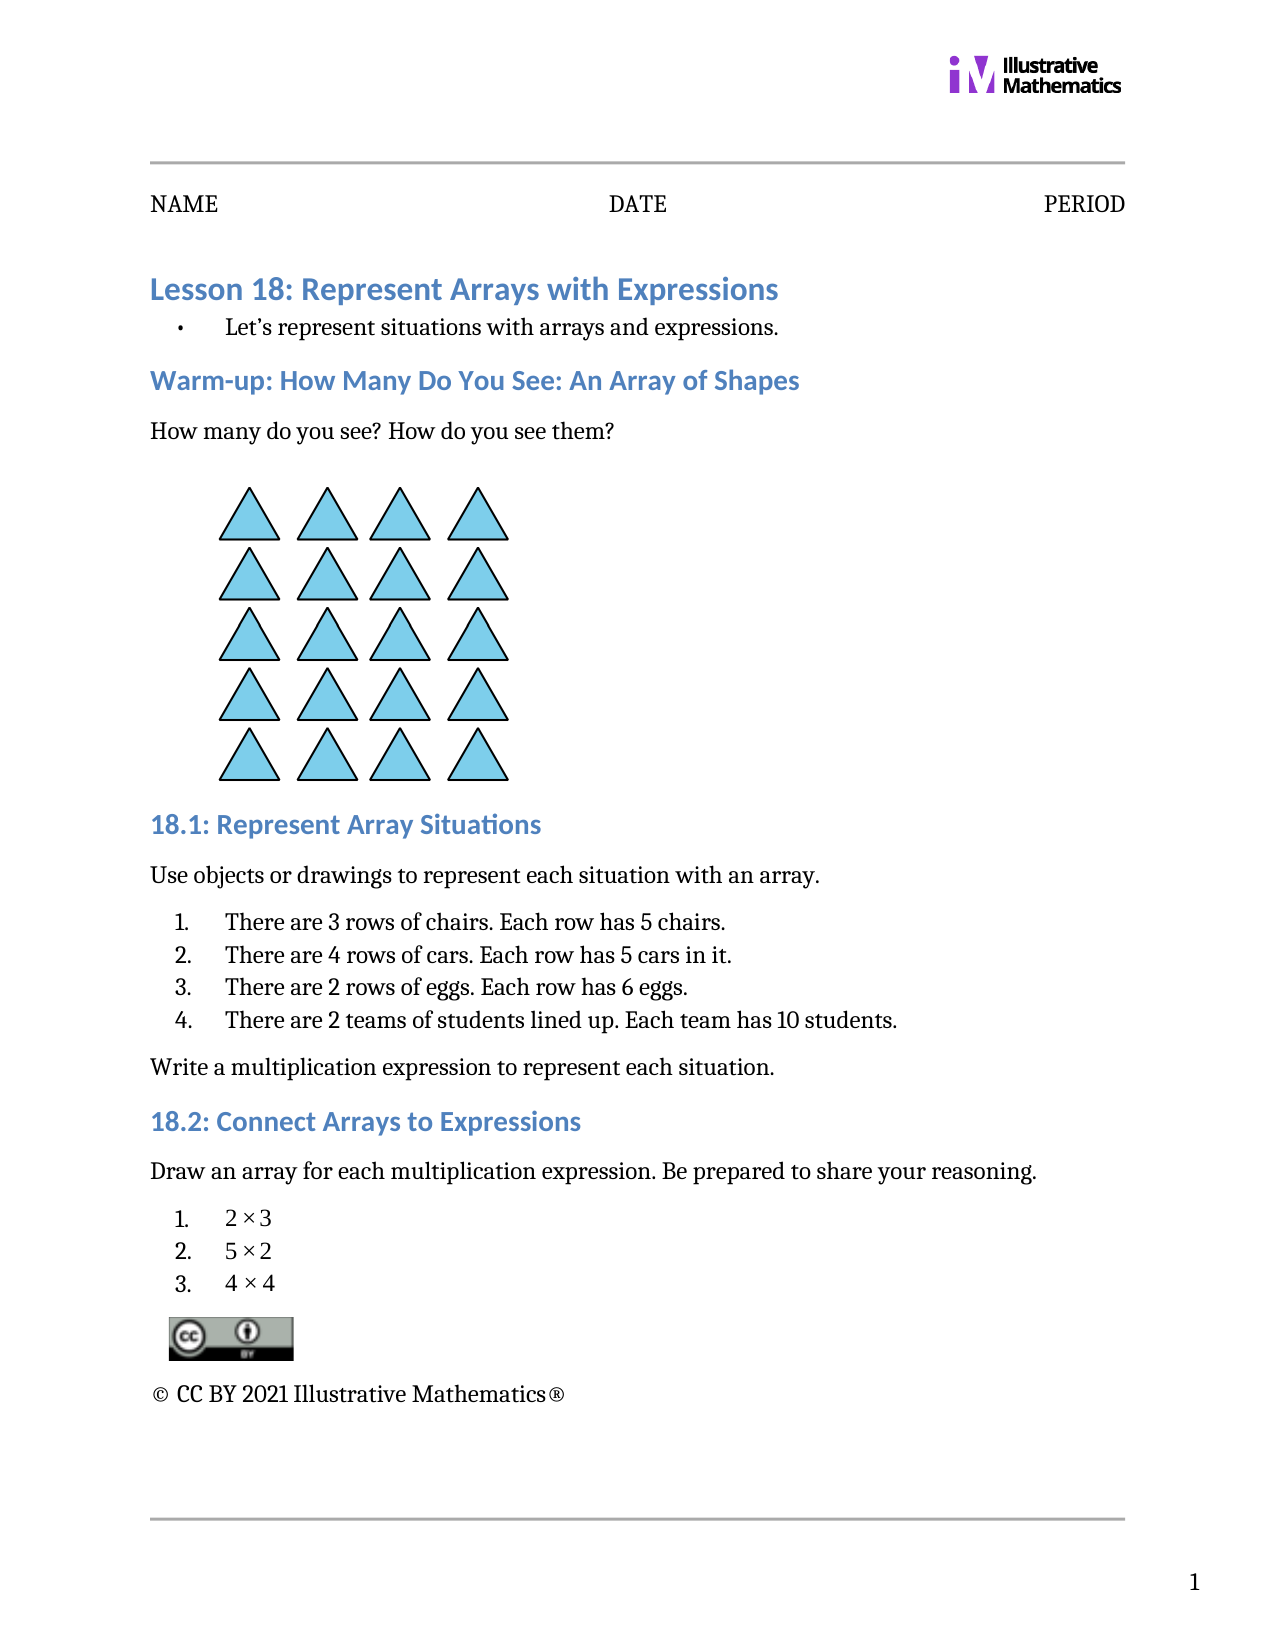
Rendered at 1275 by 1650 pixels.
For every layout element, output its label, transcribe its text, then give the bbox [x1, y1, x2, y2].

text © CC BY 2021 Illustrative Mathematics® [150, 1379, 1125, 1408]
text Write a multiplication expression to represent each situation. [150, 1053, 1125, 1082]
text Draw an array for each multiplication expression. Be prepared to share your reasoning. [150, 1157, 1125, 1186]
picture [168, 464, 559, 786]
list There are 4 rows of cars. Each row has 5 cars in it. [175, 941, 1125, 969]
text Use objects or drawings to represent each situation with an array. [150, 861, 1125, 889]
list There are 2 teams of students lined up. Each team has 10 students. [175, 1006, 1125, 1034]
picture [168, 1317, 294, 1361]
picture [949, 55, 1121, 93]
subtitle 18.2: Connect Arrays to Expressions [150, 1103, 1125, 1138]
subtitle Lesson 18: Represent Arrays with Expressions [150, 268, 1125, 309]
subtitle 18.1: Represent Array Situations [150, 806, 1125, 842]
list There are 3 rows of chairs. Each row has 5 chairs. [175, 908, 1125, 937]
list Let’s represent situations with arrays and expressions. [175, 313, 1125, 342]
text How many do you see? How do you see them? [150, 417, 1125, 446]
subtitle Warm-up: How Many Do You See: An Array of Shapes [150, 362, 1125, 398]
list There are 2 rows of eggs. Each row has 6 eggs. [175, 973, 1125, 1002]
